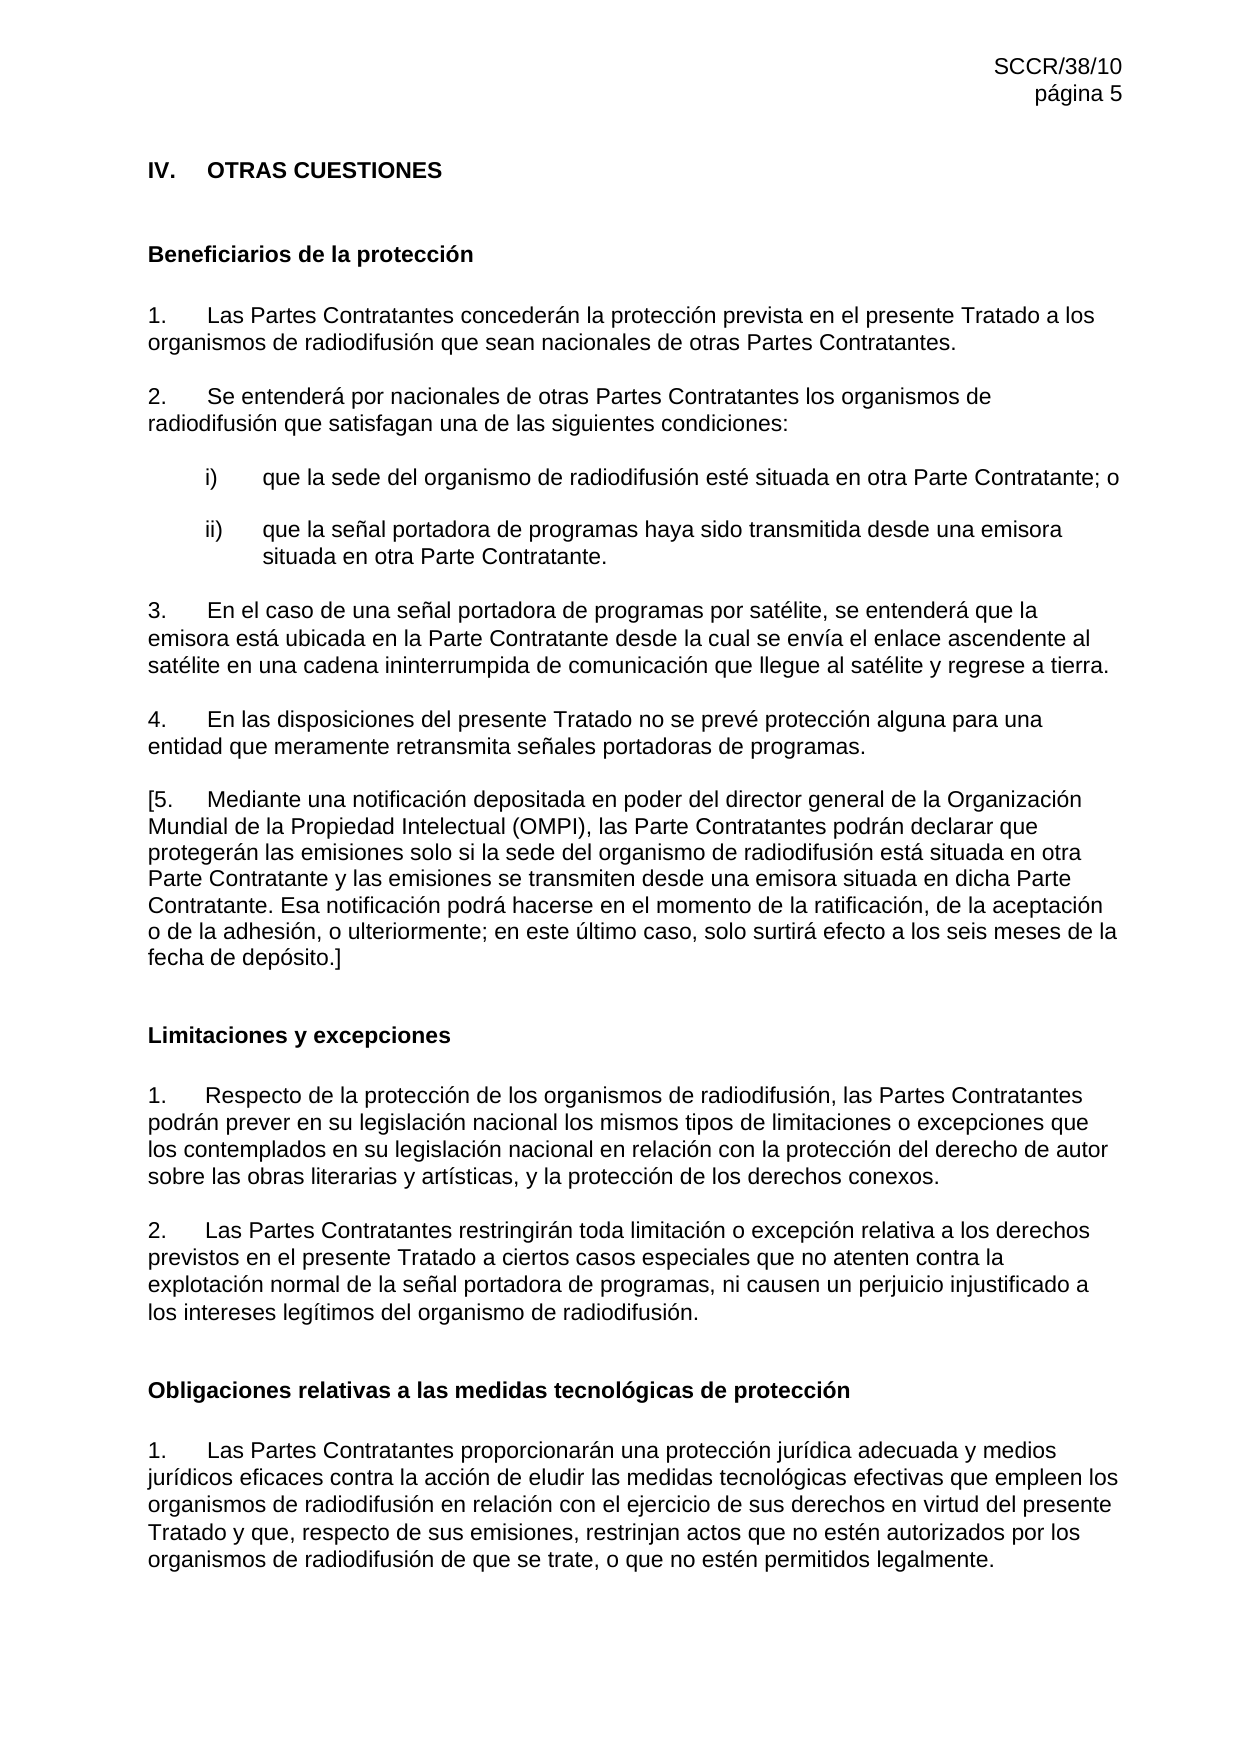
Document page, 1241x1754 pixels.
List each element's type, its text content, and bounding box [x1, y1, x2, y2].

text 2. Las Partes Contratantes restringirán toda limitación o excepción relativa a los derechos previstos en el presente Tratado a ciertos casos especiales que no atenten contra la explotación normal de la señal portadora de programas, ni causen un perjuicio injustificado a los intereses legítimos del organismo de radiodifusión. [148, 1216, 1122, 1325]
text 3. En el caso de una señal portadora de programas por satélite, se entenderá que la emisora está ubicada en la Parte Contratante desde la cual se envía el enlace ascendente al satélite en una cadena ininterrumpida de comunicación que llegue al satélite y regrese a tierra. [148, 597, 1122, 678]
text 1. Respecto de la protección de los organismos de radiodifusión, las Partes Contratantes podrán prever en su legislación nacional los mismos tipos de limitaciones o excepciones que los contemplados en su legislación nacional en relación con la protección del derecho de autor sobre las obras literarias y artísticas, y la protección de los derechos conexos. [148, 1081, 1122, 1189]
subtitle IV. OTRAS CUESTIONES [148, 157, 1122, 183]
subtitle Obligaciones relativas a las medidas tecnológicas de protección [148, 1377, 1122, 1403]
subtitle Limitaciones y excepciones [148, 1022, 1122, 1048]
text i) que la sede del organismo de radiodifusión esté situada en otra Parte Contratante; o [205, 463, 1122, 490]
subtitle Beneficiarios de la protección [148, 241, 1122, 267]
text 2. Se entenderá por nacionales de otras Partes Contratantes los organismos de radiodifusión que satisfagan una de las siguientes condiciones: [148, 382, 1122, 436]
text 4. En las disposiciones del presente Tratado no se prevé protección alguna para una entidad que meramente retransmita señales portadoras de programas. [148, 705, 1122, 759]
text 1. Las Partes Contratantes proporcionarán una protección jurídica adecuada y medios jurídicos eficaces contra la acción de eludir las medidas tecnológicas efectivas que empleen los organismos de radiodifusión en relación con el ejercicio de sus derechos en virtud del presente Tratado y que, respecto de sus emisiones, restrinjan actos que no estén autorizados por los organismos de radiodifusión de que se trate, o que no estén permitidos legalmente. [148, 1437, 1122, 1572]
text 1. Las Partes Contratantes concederán la protección prevista en el presente Tratado a los organismos de radiodifusión que sean nacionales de otras Partes Contratantes. [148, 301, 1122, 355]
text [5. Mediante una notificación depositada en poder del director general de la Organización Mundial de la Propiedad Intelectual (OMPI), las Parte Contratantes podrán declarar que protegerán las emisiones solo si la sede del organismo de radiodifusión está situada en otra Parte Contratante y las emisiones se transmiten desde una emisora situada en dicha Parte Contratante. Esa notificación podrá hacerse en el momento de la ratificación, de la aceptación o de la adhesión, o ulteriormente; en este último caso, solo surtirá efecto a los seis meses de la fecha de depósito.] [148, 786, 1122, 971]
text ii) que la señal portadora de programas haya sido transmitida desde una emisora situada en otra Parte Contratante. [205, 515, 1122, 569]
